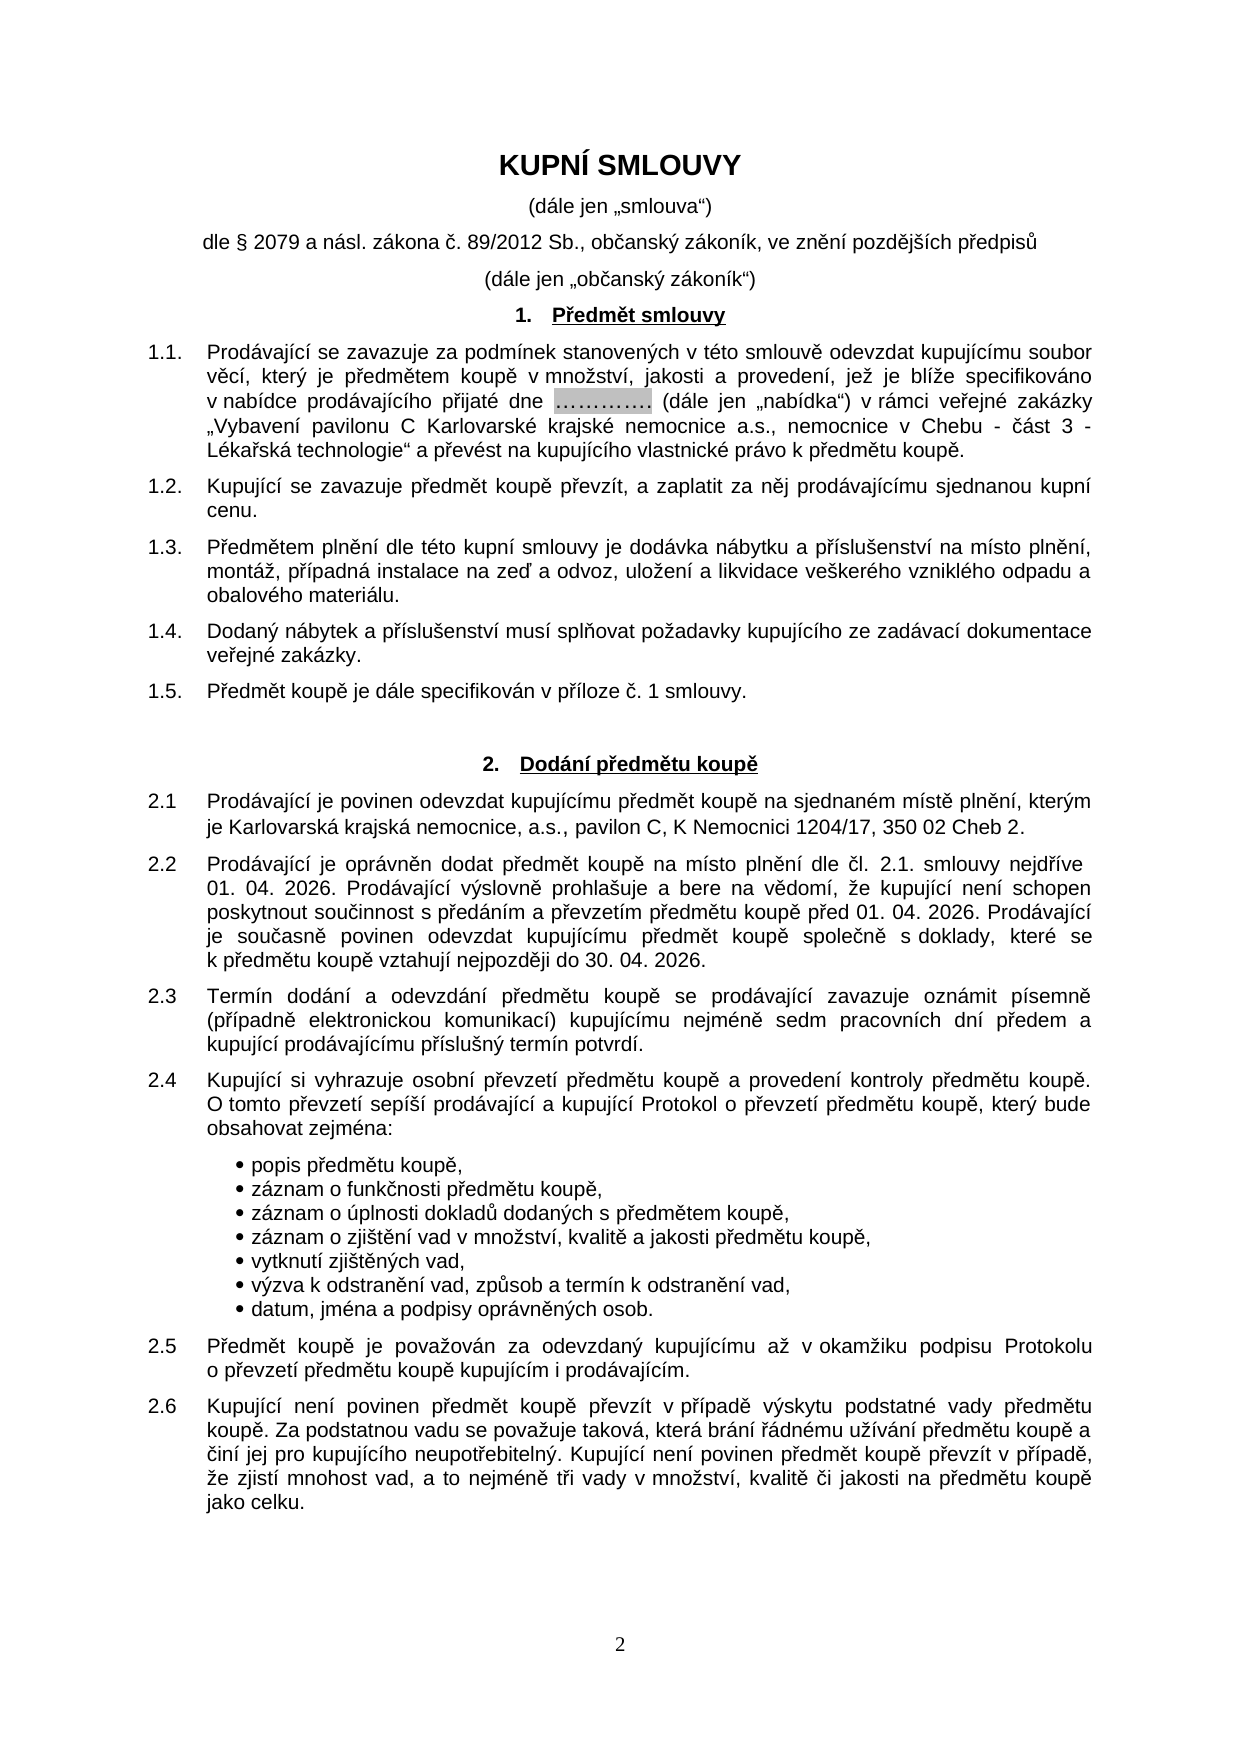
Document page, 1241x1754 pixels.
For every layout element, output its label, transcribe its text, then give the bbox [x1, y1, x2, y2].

text Prodávající se zavazuje za podmínek stanovených v této smlouvě odevzdat kupujícímu soubor věcí, který je předmětem koupě v množství, jakosti a provedení, jež je blíže specifikováno v nabídce prodávajícího přijaté dne …………. (dále jen „nabídka“) v rámci veřejné zakázky „Vybavení pavilonu C Karlovarské krajské nemocnice a.s., nemocnice v Chebu - část 3 - Lékařská technologie“ a převést na kupujícího vlastnické právo k předmětu koupě. [148, 339, 1093, 462]
text (dále jen „smlouva“) [148, 194, 1093, 218]
list Prodávající je povinen odevzdat kupujícímu předmět koupě na sjednaném místě plnění, kterým je Karlovarská krajská nemocnice, a.s., pavilon C, K Nemocnici 1204/17, 350 02 Cheb 2. [148, 789, 1093, 839]
text (dále jen „občanský zákoník“) [148, 267, 1093, 291]
list Kupující si vyhrazuje osobní převzetí předmětu koupě a provedení kontroly předmětu koupě. O tomto převzetí sepíší prodávající a kupující Protokol o převzetí předmětu koupě, který bude obsahovat zejména: [148, 1068, 1093, 1140]
text Předmětem plnění dle této kupní smlouvy je dodávka nábytku a příslušenství na místo plnění, montáž, případná instalace na zeď a odvoz, uložení a likvidace veškerého vzniklého odpadu a obalového materiálu. [148, 534, 1093, 606]
list datum, jména a podpisy oprávněných osob. [236, 1297, 1093, 1321]
list Termín dodání a odevzdání předmětu koupě se prodávající zavazuje oznámit písemně (případně elektronickou komunikací) kupujícímu nejméně sedm pracovních dní předem a kupující prodávajícímu příslušný termín potvrdí. [148, 984, 1093, 1056]
list Předmět koupě je považován za odevzdaný kupujícímu až v okamžiku podpisu Protokolu o převzetí předmětu koupě kupujícím i prodávajícím. [148, 1333, 1093, 1381]
text KUPNÍ SMLOUVY [148, 148, 1093, 181]
list vytknutí zjištěných vad, [236, 1249, 1093, 1273]
list výzva k odstranění vad, způsob a termín k odstranění vad, [236, 1273, 1093, 1297]
list záznam o funkčnosti předmětu koupě, [236, 1177, 1093, 1201]
text Předmět smlouvy [148, 303, 1093, 327]
list Prodávající je oprávněn dodat předmět koupě na místo plnění dle čl. 2.1. smlouvy nejdříve 01. 04. 2026. Prodávající výslovně prohlašuje a bere na vědomí, že kupující není schopen poskytnout součinnost s předáním a převzetím předmětu koupě před 01. 04. 2026. Prodávající je současně povinen odevzdat kupujícímu předmět koupě společně s doklady, které se k předmětu koupě vztahují nejpozději do 30. 04. 2026. [148, 852, 1093, 971]
text dle § 2079 a násl. zákona č. 89/2012 Sb., občanský zákoník, ve znění pozdějších předpisů [148, 230, 1093, 254]
text Předmět koupě je dále specifikován v příloze č. 1 smlouvy. [148, 679, 1093, 703]
list záznam o úplnosti dokladů dodaných s předmětem koupě, [236, 1201, 1093, 1225]
text Kupující se zavazuje předmět koupě převzít, a zaplatit za něj prodávajícímu sjednanou kupní cenu. [148, 474, 1093, 522]
list záznam o zjištění vad v množství, kvalitě a jakosti předmětu koupě, [236, 1225, 1093, 1249]
text Dodaný nábytek a příslušenství musí splňovat požadavky kupujícího ze zadávací dokumentace veřejné zakázky. [148, 619, 1093, 667]
list popis předmětu koupě, [236, 1153, 1093, 1177]
text Dodání předmětu koupě [148, 752, 1093, 776]
list Kupující není povinen předmět koupě převzít v případě výskytu podstatné vady předmětu koupě. Za podstatnou vadu se považuje taková, která brání řádnému užívání předmětu koupě a činí jej pro kupujícího neupotřebitelný. Kupující není povinen předmět koupě převzít v případě, že zjistí mnohost vad, a to nejméně tři vady v množství, kvalitě či jakosti na předmětu koupě jako celku. [148, 1394, 1093, 1514]
